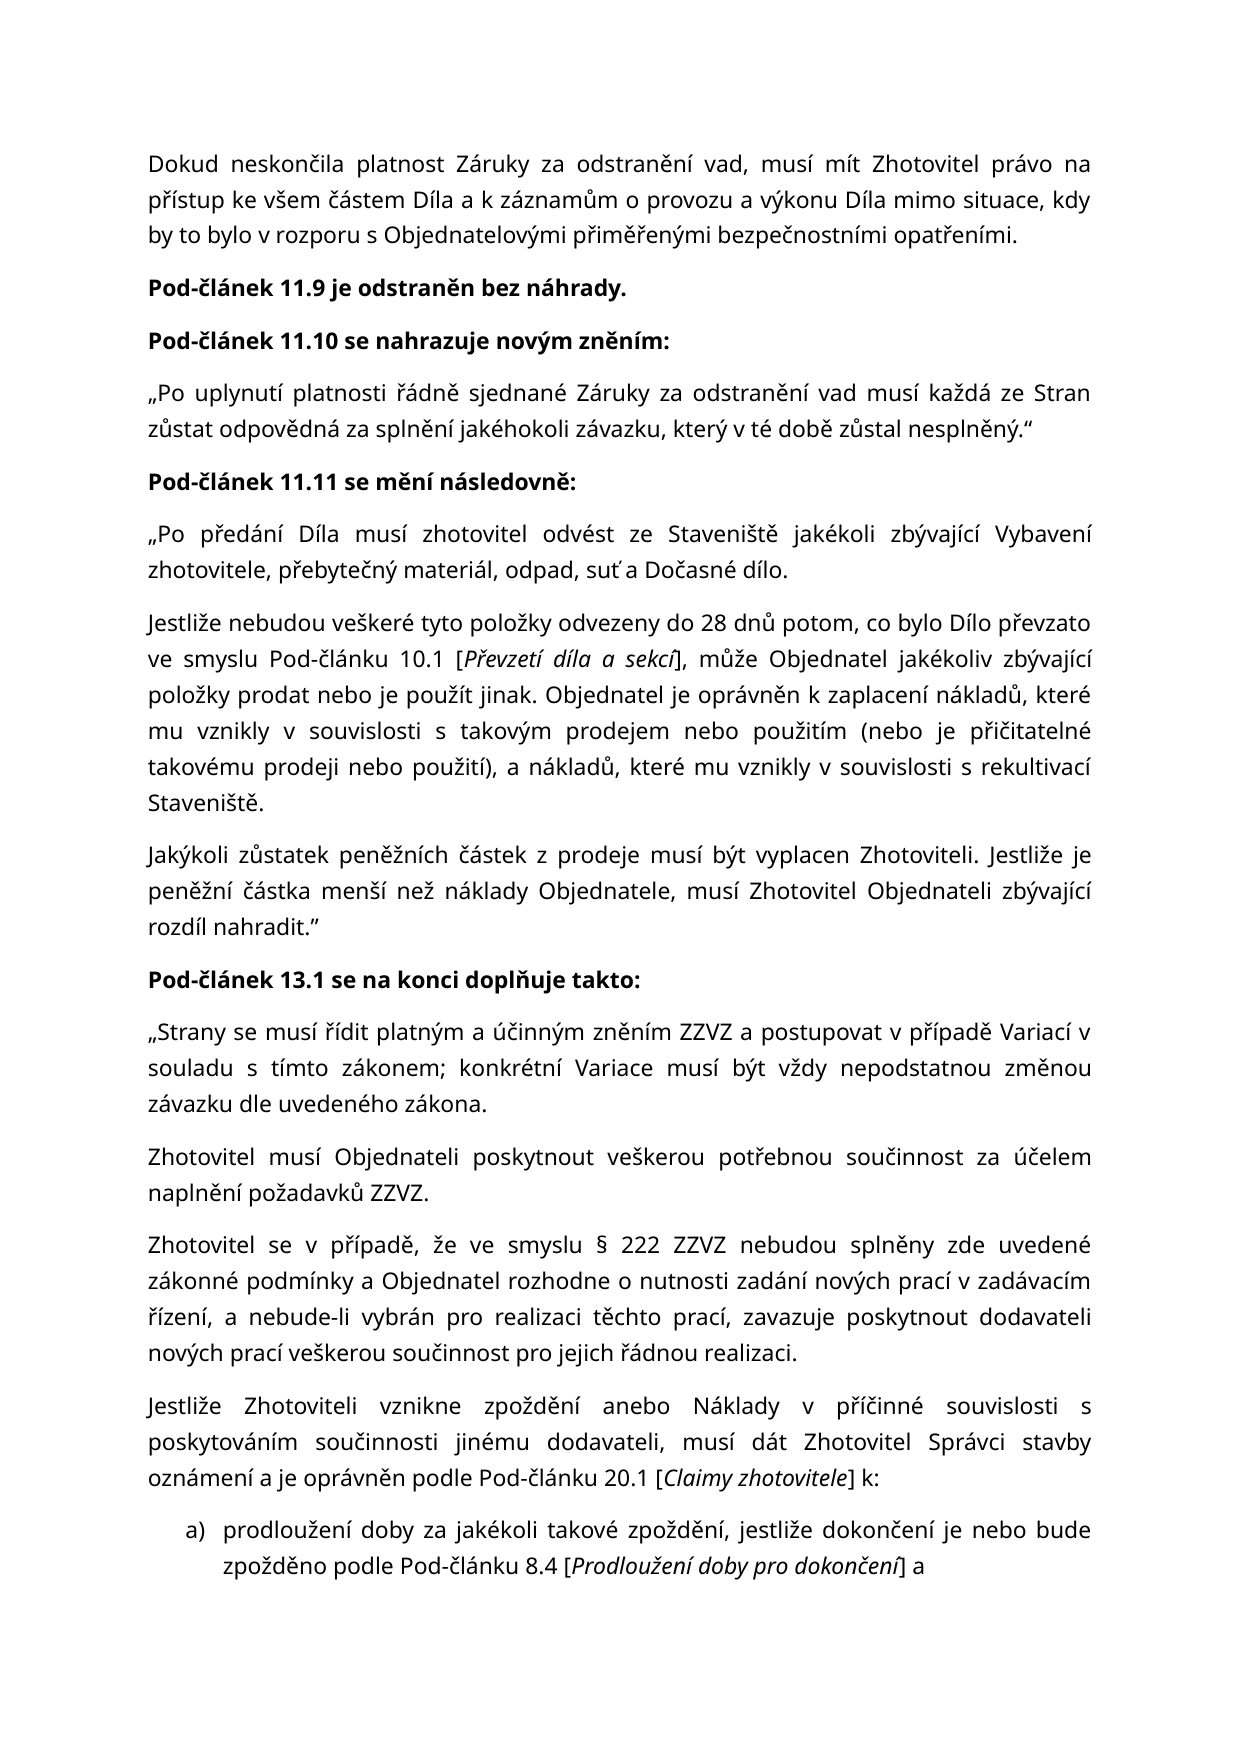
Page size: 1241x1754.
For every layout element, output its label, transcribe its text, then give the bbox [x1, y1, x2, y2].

text Jestliže Zhotoviteli vznikne zpoždění anebo Náklady v příčinné souvislosti s poskytováním součinnosti jinému dodavateli, musí dát Zhotovitel Správci stavby oznámení a je oprávněn podle Pod-článku 20.1 [Claimy zhotovitele] k: [148, 1390, 1093, 1493]
text Jakýkoli zůstatek peněžních částek z prodeje musí být vyplacen Zhotoviteli. Jestliže je peněžní částka menší než náklady Objednatele, musí Zhotovitel Objednateli zbývající rozdíl nahradit.” [148, 839, 1093, 942]
text Pod-článek 11.10 se nahrazuje novým zněním: [148, 325, 1093, 356]
text Pod-článek 13.1 se na konci doplňuje takto: [148, 964, 1093, 995]
text Pod-článek 11.11 se mění následovně: [148, 466, 1093, 497]
text Dokud neskončila platnost Záruky za odstranění vad, musí mít Zhotovitel právo na přístup ke všem částem Díla a k záznamům o provozu a výkonu Díla mimo situace, kdy by to bylo v rozporu s Objednatelovými přiměřenými bezpečnostními opatřeními. [148, 148, 1093, 251]
text „Po uplynutí platnosti řádně sjednané Záruky za odstranění vad musí každá ze Stran zůstat odpovědná za splnění jakéhokoli závazku, který v té době zůstal nesplněný.“ [148, 377, 1093, 444]
text Zhotovitel se v případě, že ve smyslu § 222 ZZVZ nebudou splněny zde uvedené zákonné podmínky a Objednatel rozhodne o nutnosti zadání nových prací v zadávacím řízení, a nebude-li vybrán pro realizaci těchto prací, zavazuje poskytnout dodavateli nových prací veškerou součinnost pro jejich řádnou realizaci. [148, 1229, 1093, 1368]
text Zhotovitel musí Objednateli poskytnout veškerou potřebnou součinnost za účelem naplnění požadavků ZZVZ. [148, 1141, 1093, 1208]
list prodloužení doby za jakékoli takové zpoždění, jestliže dokončení je nebo bude zpožděno podle Pod-článku 8.4 [Prodloužení doby pro dokončení] a [185, 1514, 1093, 1581]
text „Po předání Díla musí zhotovitel odvést ze Staveniště jakékoli zbývající Vybavení zhotovitele, přebytečný materiál, odpad, suť a Dočasné dílo. [148, 518, 1093, 586]
text „Strany se musí řídit platným a účinným zněním ZZVZ a postupovat v případě Variací v souladu s tímto zákonem; konkrétní Variace musí být vždy nepodstatnou změnou závazku dle uvedeného zákona. [148, 1016, 1093, 1119]
text Pod-článek 11.9 je odstraněn bez náhrady. [148, 272, 1093, 303]
text Jestliže nebudou veškeré tyto položky odvezeny do 28 dnů potom, co bylo Dílo převzato ve smyslu Pod-článku 10.1 [Převzetí díla a sekcí], může Objednatel jakékoliv zbývající položky prodat nebo je použít jinak. Objednatel je oprávněn k zaplacení nákladů, které mu vznikly v souvislosti s takovým prodejem nebo použitím (nebo je přičitatelné takovému prodeji nebo použití), a nákladů, které mu vznikly v souvislosti s rekultivací Staveniště. [148, 607, 1093, 818]
